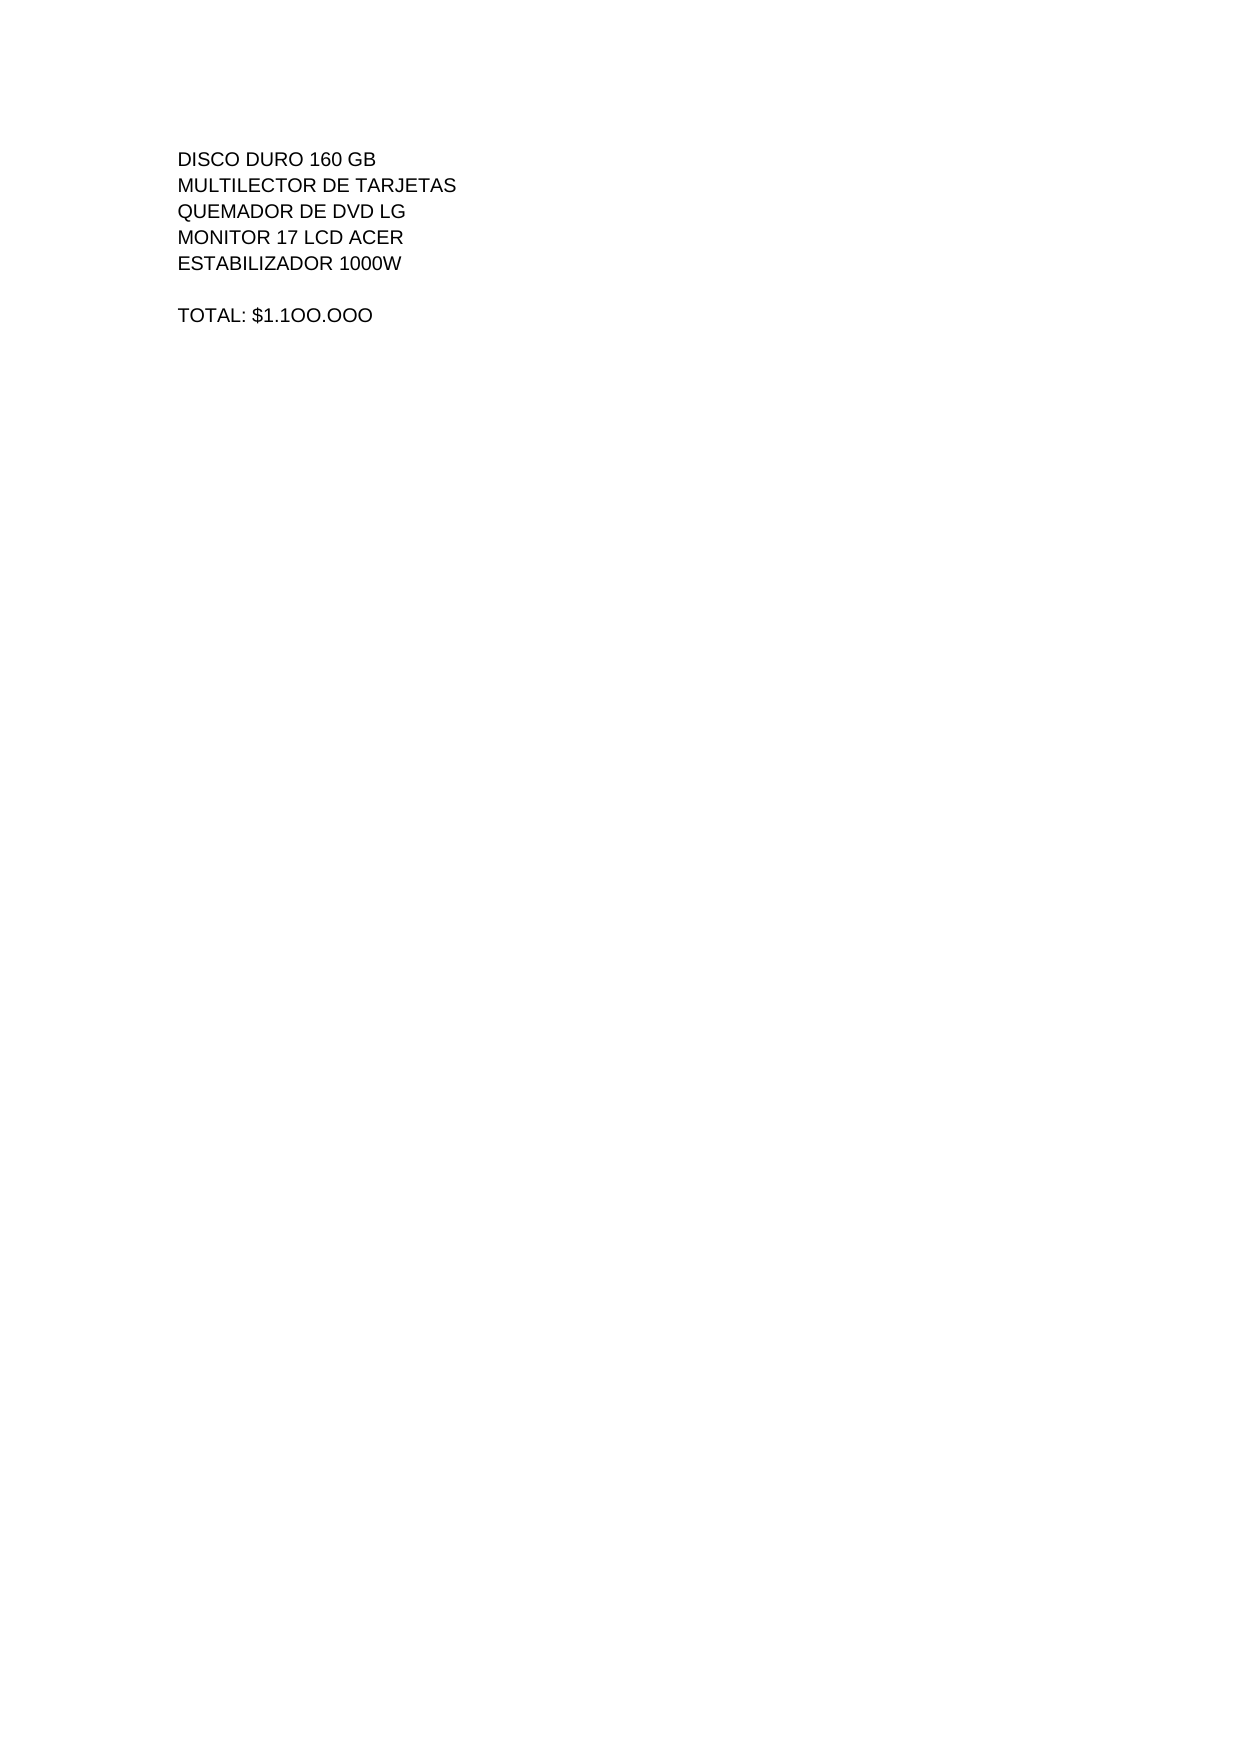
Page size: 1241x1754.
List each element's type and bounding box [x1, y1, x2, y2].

text [177, 148, 1063, 327]
